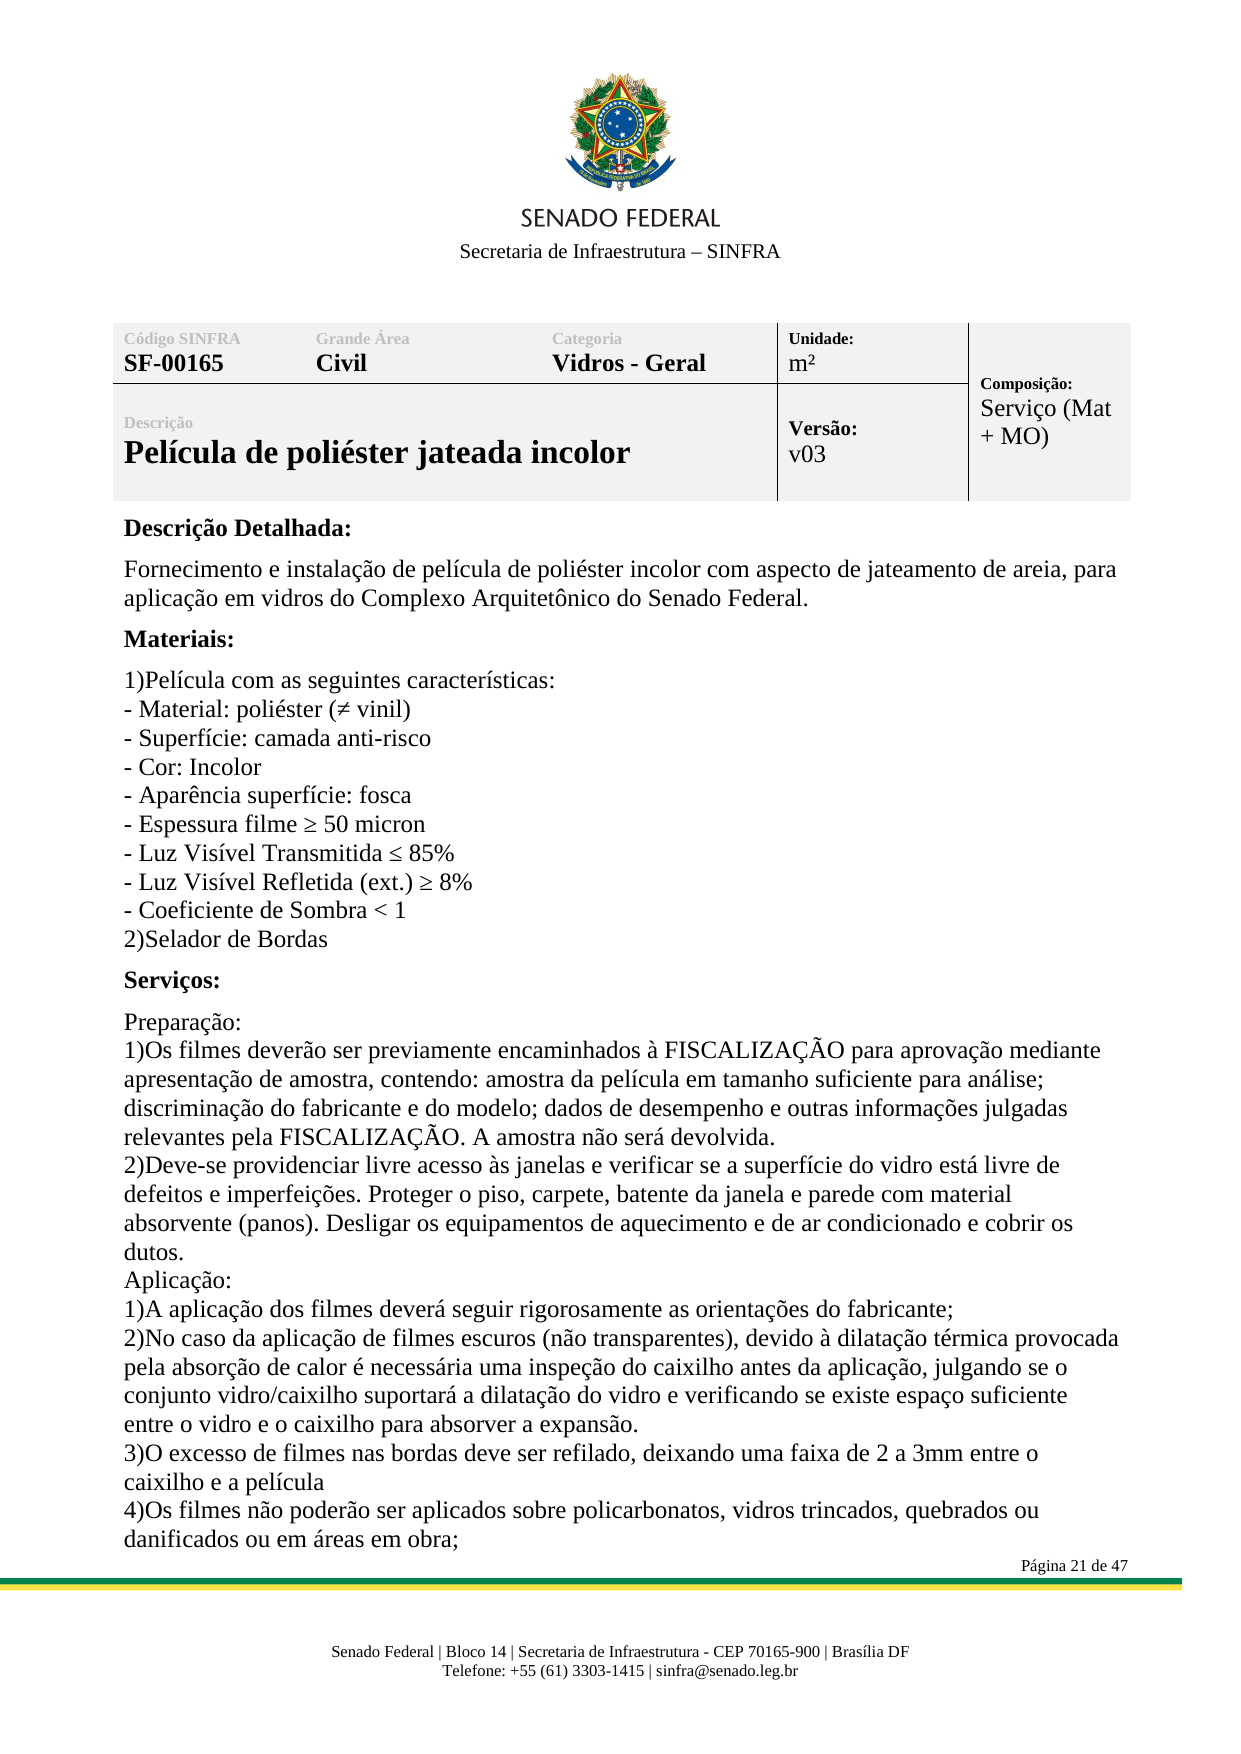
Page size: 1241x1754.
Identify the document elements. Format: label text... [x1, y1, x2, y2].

table_cell Descrição Película de poliéster jateada incolor [113, 384, 777, 501]
table_header Unidade: m² [778, 323, 968, 382]
table_header Grande Área Civil [304, 323, 541, 382]
table_header Composição: Serviço (Mat + MO) [969, 323, 1131, 501]
table_header Categoria Vidros - Geral [541, 323, 777, 382]
table_header Código SINFRA SF-00165 [113, 323, 304, 382]
picture [520, 73, 720, 227]
picture [0, 1578, 1183, 1609]
table_cell Versão: v03 [778, 384, 968, 501]
